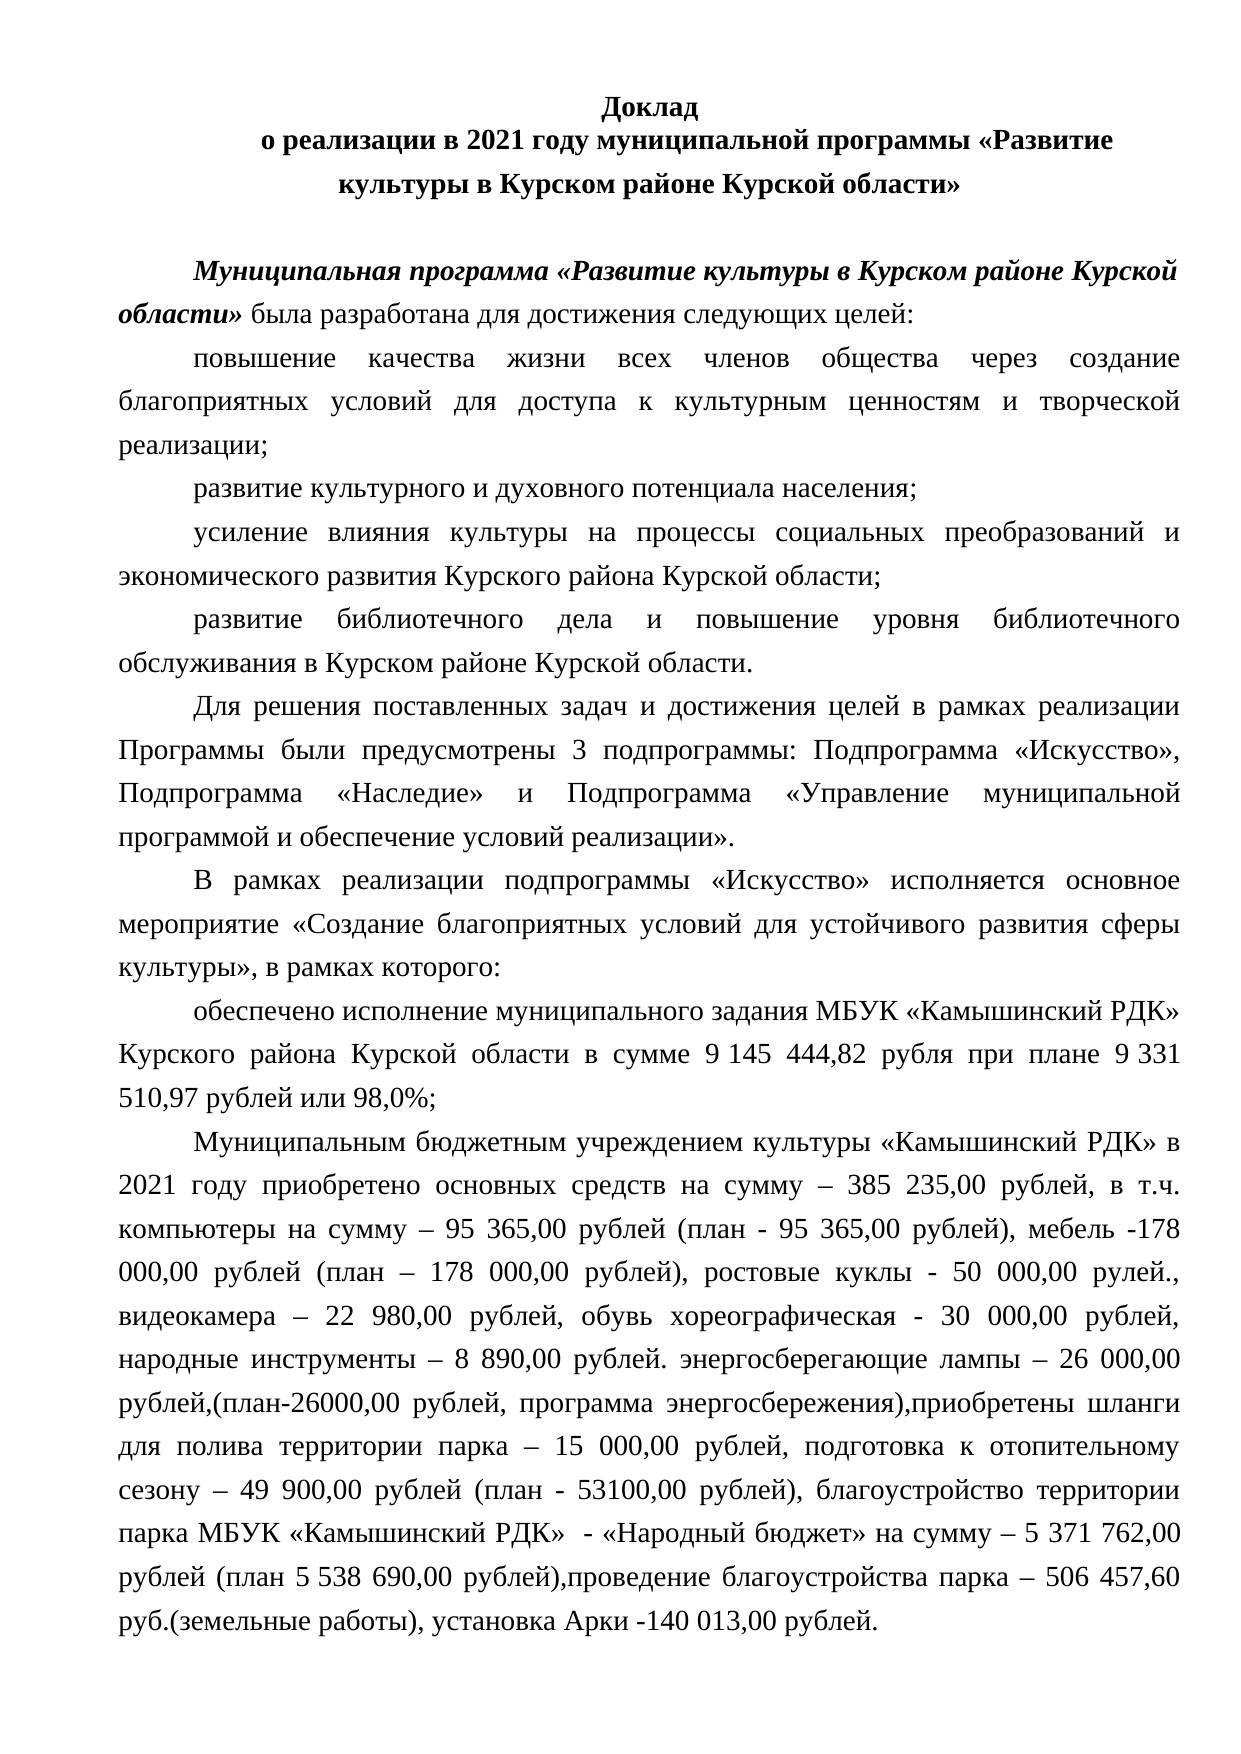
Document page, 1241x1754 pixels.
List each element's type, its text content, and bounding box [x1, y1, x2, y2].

text Муниципальным бюджетным учреждением культуры «Камышинский РДК» в 2021 году приобретено основных средств на сумму – 385 235,00 рублей, в т.ч. компьютеры на сумму – 95 365,00 рублей (план - 95 365,00 рублей), мебель -178 000,00 рублей (план – 178 000,00 рублей), ростовые куклы - 50 000,00 рулей., видеокамера – 22 980,00 рублей, обувь хореографическая - 30 000,00 рублей, народные инструменты – 8 890,00 рублей. энергосберегающие лампы – 26 000,00 рублей,(план-26000,00 рублей, программа энергосбережения),приобретены шланги для полива территории парка – 15 000,00 рублей, подготовка к отопительному сезону – 49 900,00 рублей (план - 53100,00 рублей), благоустройство территории парка МБУК «Камышинский РДК» - «Народный бюджет» на сумму – 5 371 762,00 рублей (план 5 538 690,00 рублей),проведение благоустройства парка – 506 457,60 руб.(земельные работы), установка Арки -140 013,00 рублей. [118, 1124, 1181, 1636]
text развитие библиотечного дела и повышение уровня библиотечного обслуживания в Курском районе Курской области. [118, 601, 1181, 678]
text о реализации в 2021 году муниципальной программы «Развитие культуры в Курском районе Курской области» [118, 122, 1181, 199]
text развитие культурного и духовного потенциала населения; [118, 471, 1181, 504]
text повышение качества жизни всех членов общества через создание благоприятных условий для доступа к культурным ценностям и творческой реализации; [118, 340, 1181, 461]
text Для решения поставленных задач и достижения целей в рамках реализации Программы были предусмотрены 3 подпрограммы: Подпрограмма «Искусство», Подпрограмма «Наследие» и Подпрограмма «Управление муниципальной программой и обеспечение условий реализации». [118, 688, 1181, 852]
text Доклад [118, 89, 1181, 122]
text В рамках реализации подпрограммы «Искусство» исполняется основное мероприятие «Создание благоприятных условий для устойчивого развития сферы культуры», в рамках которого: [118, 862, 1181, 983]
text обеспечено исполнение муниципального задания МБУК «Камышинский РДК» Курского района Курской области в сумме 9 145 444,82 рубля при плане 9 331 510,97 рублей или 98,0%; [118, 993, 1181, 1114]
text Муниципальная программа «Развитие культуры в Курском районе Курской области» была разработана для достижения следующих целей: [118, 253, 1181, 330]
text усиление влияния культуры на процессы социальных преобразований и экономического развития Курского района Курской области; [118, 514, 1181, 591]
